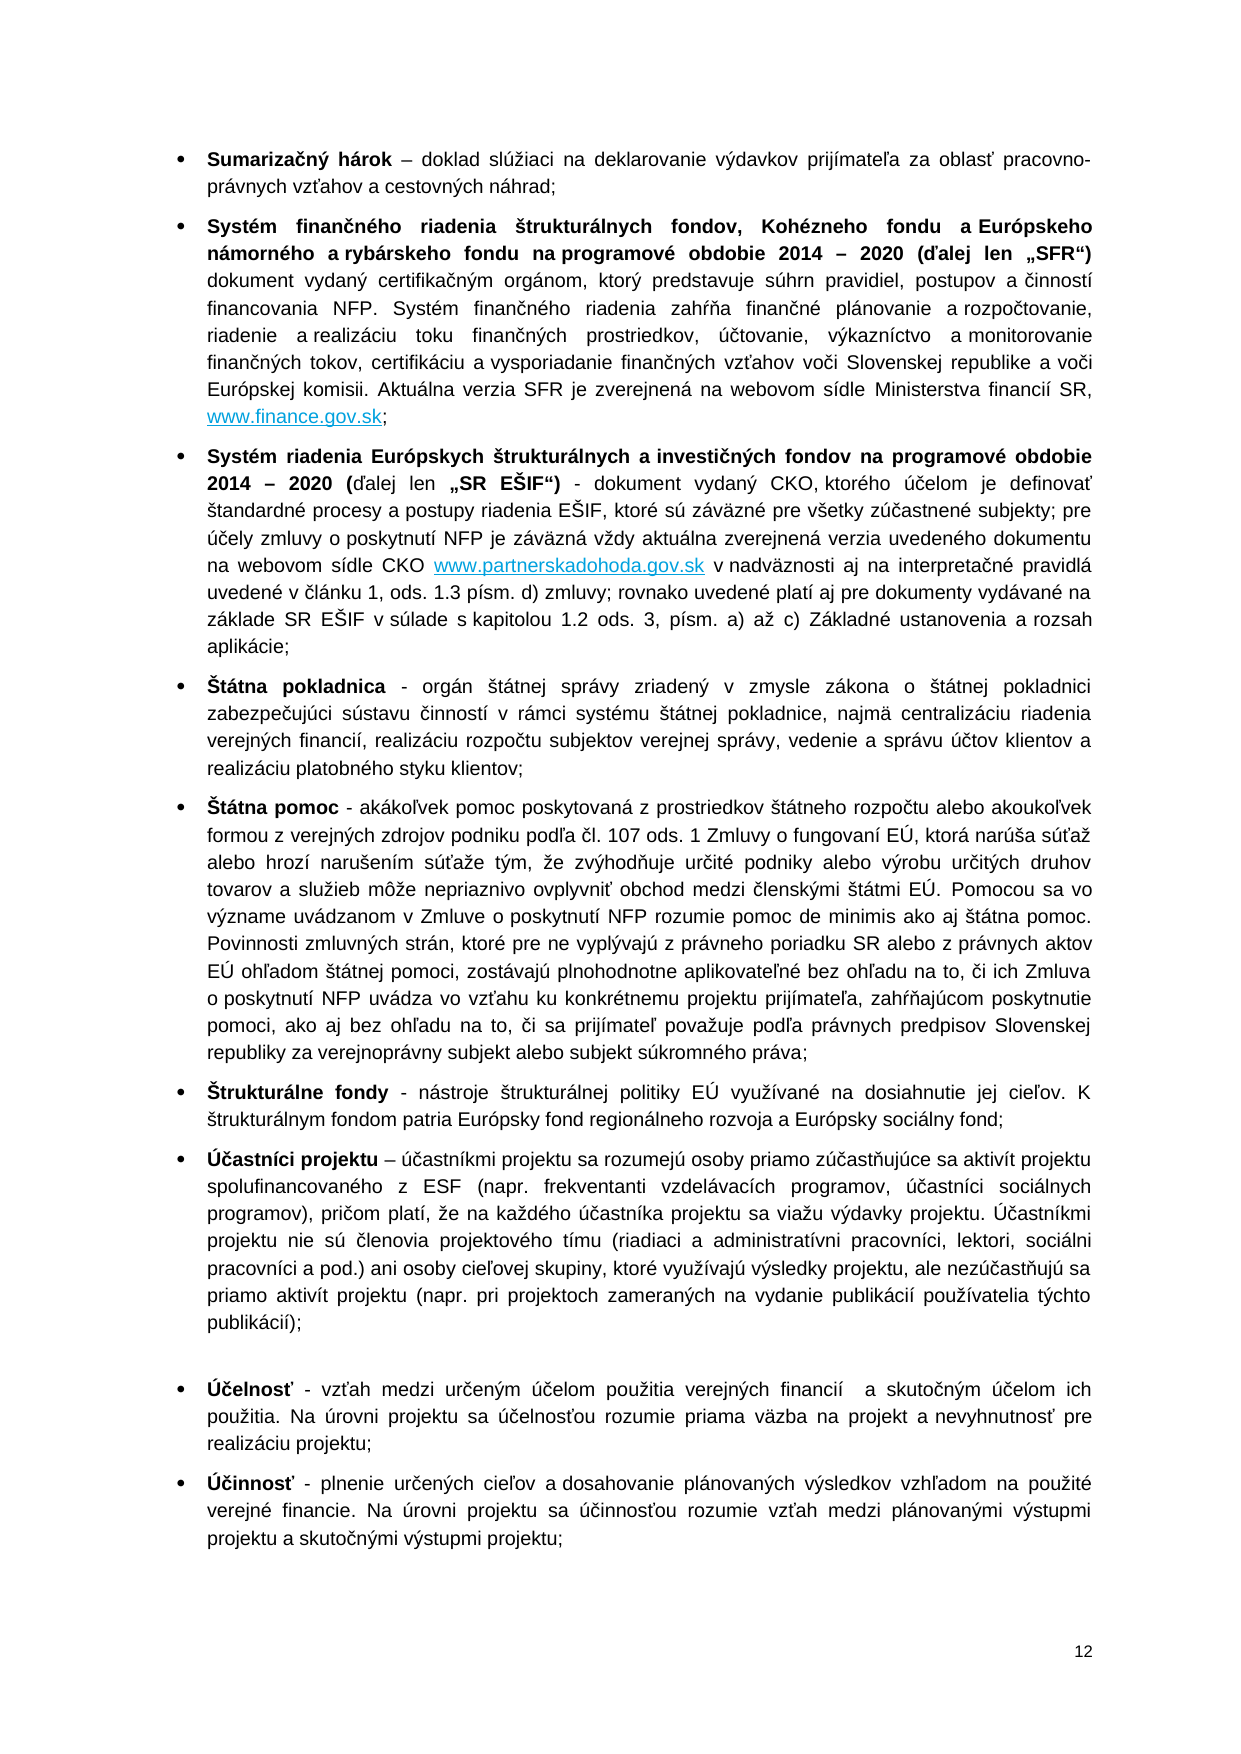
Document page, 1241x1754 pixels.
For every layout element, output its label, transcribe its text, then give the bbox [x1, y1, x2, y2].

text Systém finančného riadenia štrukturálnych fondov, Kohézneho fondu a Európskeho námorného a rybárskeho fondu na programové obdobie 2014 – 2020 (ďalej len „SFR“) dokument vydaný certifikačným orgánom, ktorý predstavuje súhrn pravidiel, postupov a činností financovania NFP. Systém finančného riadenia zahŕňa finančné plánovanie a rozpočtovanie, riadenie a realizáciu toku finančných prostriedkov, účtovanie, výkazníctvo a monitorovanie finančných tokov, certifikáciu a vysporiadanie finančných vzťahov voči Slovenskej republike a voči Európskej komisii. Aktuálna verzia SFR je zverejnená na webovom sídle Ministerstva financií SR, www.finance.gov.sk; [177, 215, 1092, 428]
list Účelnosť - vzťah medzi určeným účelom použitia verejných financií a skutočným účelom ich použitia. Na úrovni projektu sa účelnosťou rozumie priama väzba na projekt a nevyhnutnosť pre realizáciu projektu; [177, 1378, 1092, 1455]
text Sumarizačný hárok – doklad slúžiaci na deklarovanie výdavkov prijímateľa za oblasť pracovno-právnych vzťahov a cestovných náhrad; [177, 148, 1092, 198]
text Štátna pokladnica - orgán štátnej správy zriadený v zmysle zákona o štátnej pokladnici zabezpečujúci sústavu činností v rámci systému štátnej pokladnice, najmä centralizáciu riadenia verejných financií, realizáciu rozpočtu subjektov verejnej správy, vedenie a správu účtov klientov a realizáciu platobného styku klientov; [177, 675, 1092, 779]
list Účinnosť - plnenie určených cieľov a dosahovanie plánovaných výsledkov vzhľadom na použité verejné financie. Na úrovni projektu sa účinnosťou rozumie vzťah medzi plánovanými výstupmi projektu a skutočnými výstupmi projektu; [177, 1472, 1092, 1549]
text Štátna pomoc - akákoľvek pomoc poskytovaná z prostriedkov štátneho rozpočtu alebo akoukoľvek formou z verejných zdrojov podniku podľa čl. 107 ods. 1 Zmluvy o fungovaní EÚ, ktorá narúša súťaž alebo hrozí narušením súťaže tým, že zvýhodňuje určité podniky alebo výrobu určitých druhov tovarov a služieb môže nepriaznivo ovplyvniť obchod medzi členskými štátmi EÚ. Pomocou sa vo význame uvádzanom v Zmluve o poskytnutí NFP rozumie pomoc de minimis ako aj štátna pomoc. Povinnosti zmluvných strán, ktoré pre ne vyplývajú z právneho poriadku SR alebo z právnych aktov EÚ ohľadom štátnej pomoci, zostávajú plnohodnotne aplikovateľné bez ohľadu na to, či ich Zmluva o poskytnutí NFP uvádza vo vzťahu ku konkrétnemu projektu prijímateľa, zahŕňajúcom poskytnutie pomoci, ako aj bez ohľadu na to, či sa prijímateľ považuje podľa právnych predpisov Slovenskej republiky za verejnoprávny subjekt alebo subjekt súkromného práva; [177, 796, 1092, 1064]
text Systém riadenia Európskych štrukturálnych a investičných fondov na programové obdobie 2014 – 2020 (ďalej len „SR EŠIF“) - dokument vydaný CKO, ktorého účelom je definovať štandardné procesy a postupy riadenia EŠIF, ktoré sú záväzné pre všetky zúčastnené subjekty; pre účely zmluvy o poskytnutí NFP je záväzná vždy aktuálna zverejnená verzia uvedeného dokumentu na webovom sídle CKO www.partnerskadohoda.gov.sk v nadväznosti aj na interpretačné pravidlá uvedené v článku 1, ods. 1.3 písm. d) zmluvy; rovnako uvedené platí aj pre dokumenty vydávané na základe SR EŠIF v súlade s kapitolou 1.2 ods. 3, písm. a) až c) Základné ustanovenia a rozsah aplikácie; [177, 445, 1092, 658]
text Účastníci projektu – účastníkmi projektu sa rozumejú osoby priamo zúčastňujúce sa aktivít projektu spolufinancovaného z ESF (napr. frekventanti vzdelávacích programov, účastníci sociálnych programov), pričom platí, že na každého účastníka projektu sa viažu výdavky projektu. Účastníkmi projektu nie sú členovia projektového tímu (riadiaci a administratívni pracovníci, lektori, sociálni pracovníci a pod.) ani osoby cieľovej skupiny, ktoré využívajú výsledky projektu, ale nezúčastňujú sa priamo aktivít projektu (napr. pri projektoch zameraných na vydanie publikácií používatelia týchto publikácií); [177, 1148, 1092, 1361]
text Štrukturálne fondy - nástroje štrukturálnej politiky EÚ využívané na dosiahnutie jej cieľov. K štrukturálnym fondom patria Európsky fond regionálneho rozvoja a Európsky sociálny fond; [177, 1081, 1092, 1131]
